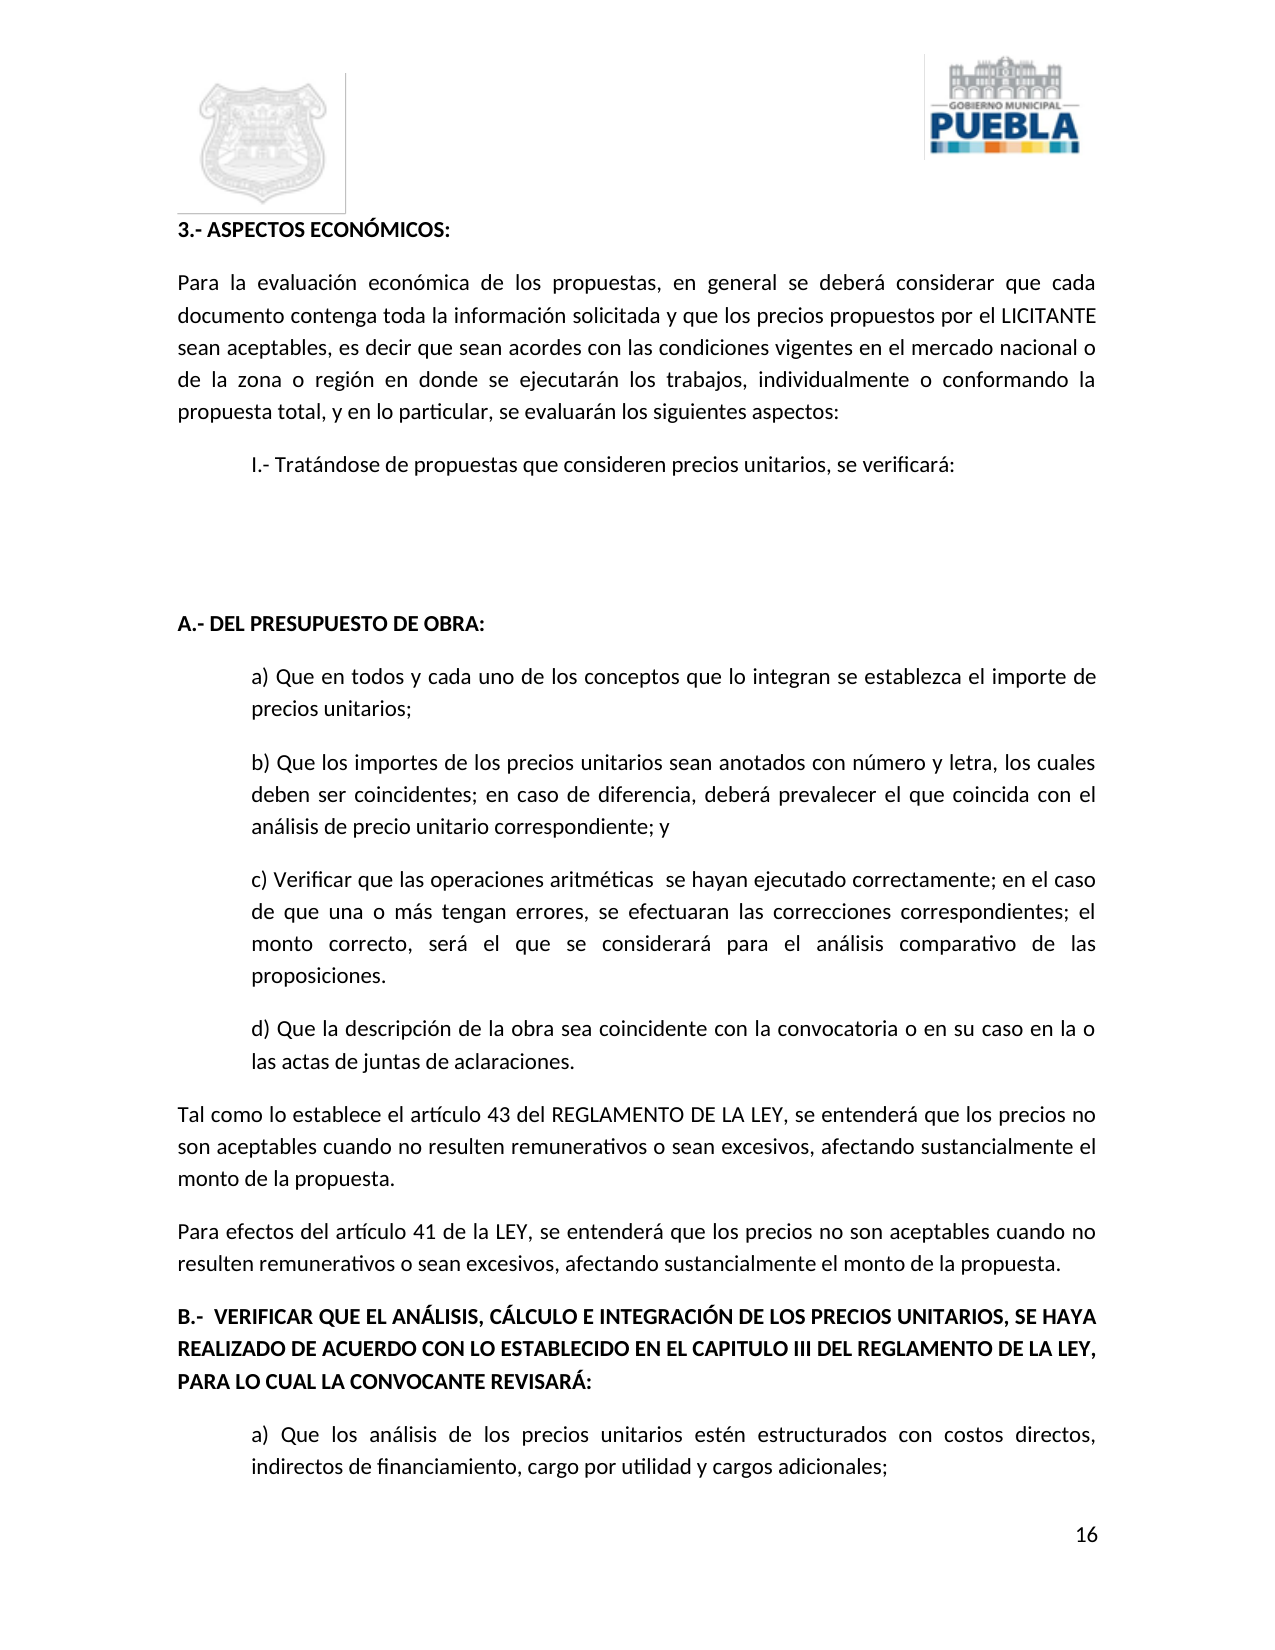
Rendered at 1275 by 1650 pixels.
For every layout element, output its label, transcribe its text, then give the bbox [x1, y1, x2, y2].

text b) Que los importes de los precios unitarios sean anotados con número y letra, los cuales deben ser coincidentes; en caso de diferencia, deberá prevalecer el que coincida con el análisis de precio unitario correspondiente; y [251, 748, 1098, 840]
text a) Que en todos y cada uno de los conceptos que lo integran se establezca el importe de precios unitarios; [251, 662, 1098, 723]
picture [177, 73, 348, 216]
text I.- Tratándose de propuestas que consideren precios unitarios, se verificará: [177, 450, 1098, 478]
text c) Verificar que las operaciones aritméticas se hayan ejecutado correctamente; en el caso de que una o más tengan errores, se efectuaran las correcciones correspondientes; el monto correcto, será el que se considerará para el análisis comparativo de las proposiciones. [251, 865, 1098, 989]
text Para efectos del artículo 41 de la LEY, se entenderá que los precios no son aceptables cuando no resulten remunerativos o sean excesivos, afectando sustancialmente el monto de la propuesta. [177, 1217, 1098, 1277]
text B.- VERIFICAR QUE EL ANÁLISIS, CÁLCULO E INTEGRACIÓN DE LOS PRECIOS UNITARIOS, SE HAYA REALIZADO DE ACUERDO CON LO ESTABLECIDO EN EL CAPITULO III DEL REGLAMENTO DE LA LEY, PARA LO CUAL LA CONVOCANTE REVISARÁ: [177, 1302, 1098, 1395]
text d) Que la descripción de la obra sea coincidente con la convocatoria o en su caso en la o las actas de juntas de aclaraciones. [251, 1014, 1098, 1075]
text A.- DEL PRESUPUESTO DE OBRA: [177, 609, 1098, 637]
picture [923, 54, 1086, 160]
text 3.- ASPECTOS ECONÓMICOS: [177, 216, 1098, 243]
text Tal como lo establece el artículo 43 del REGLAMENTO DE LA LEY, se entenderá que los precios no son aceptables cuando no resulten remunerativos o sean excesivos, afectando sustancialmente el monto de la propuesta. [177, 1100, 1098, 1192]
text Para la evaluación económica de los propuestas, en general se deberá considerar que cada documento contenga toda la información solicitada y que los precios propuestos por el LICITANTE sean aceptables, es decir que sean acordes con las condiciones vigentes en el mercado nacional o de la zona o región en donde se ejecutarán los trabajos, individualmente o conformando la propuesta total, y en lo particular, se evaluarán los siguientes aspectos: [177, 268, 1098, 425]
text a) Que los análisis de los precios unitarios estén estructurados con costos directos, indirectos de financiamiento, cargo por utilidad y cargos adicionales; [251, 1420, 1098, 1480]
